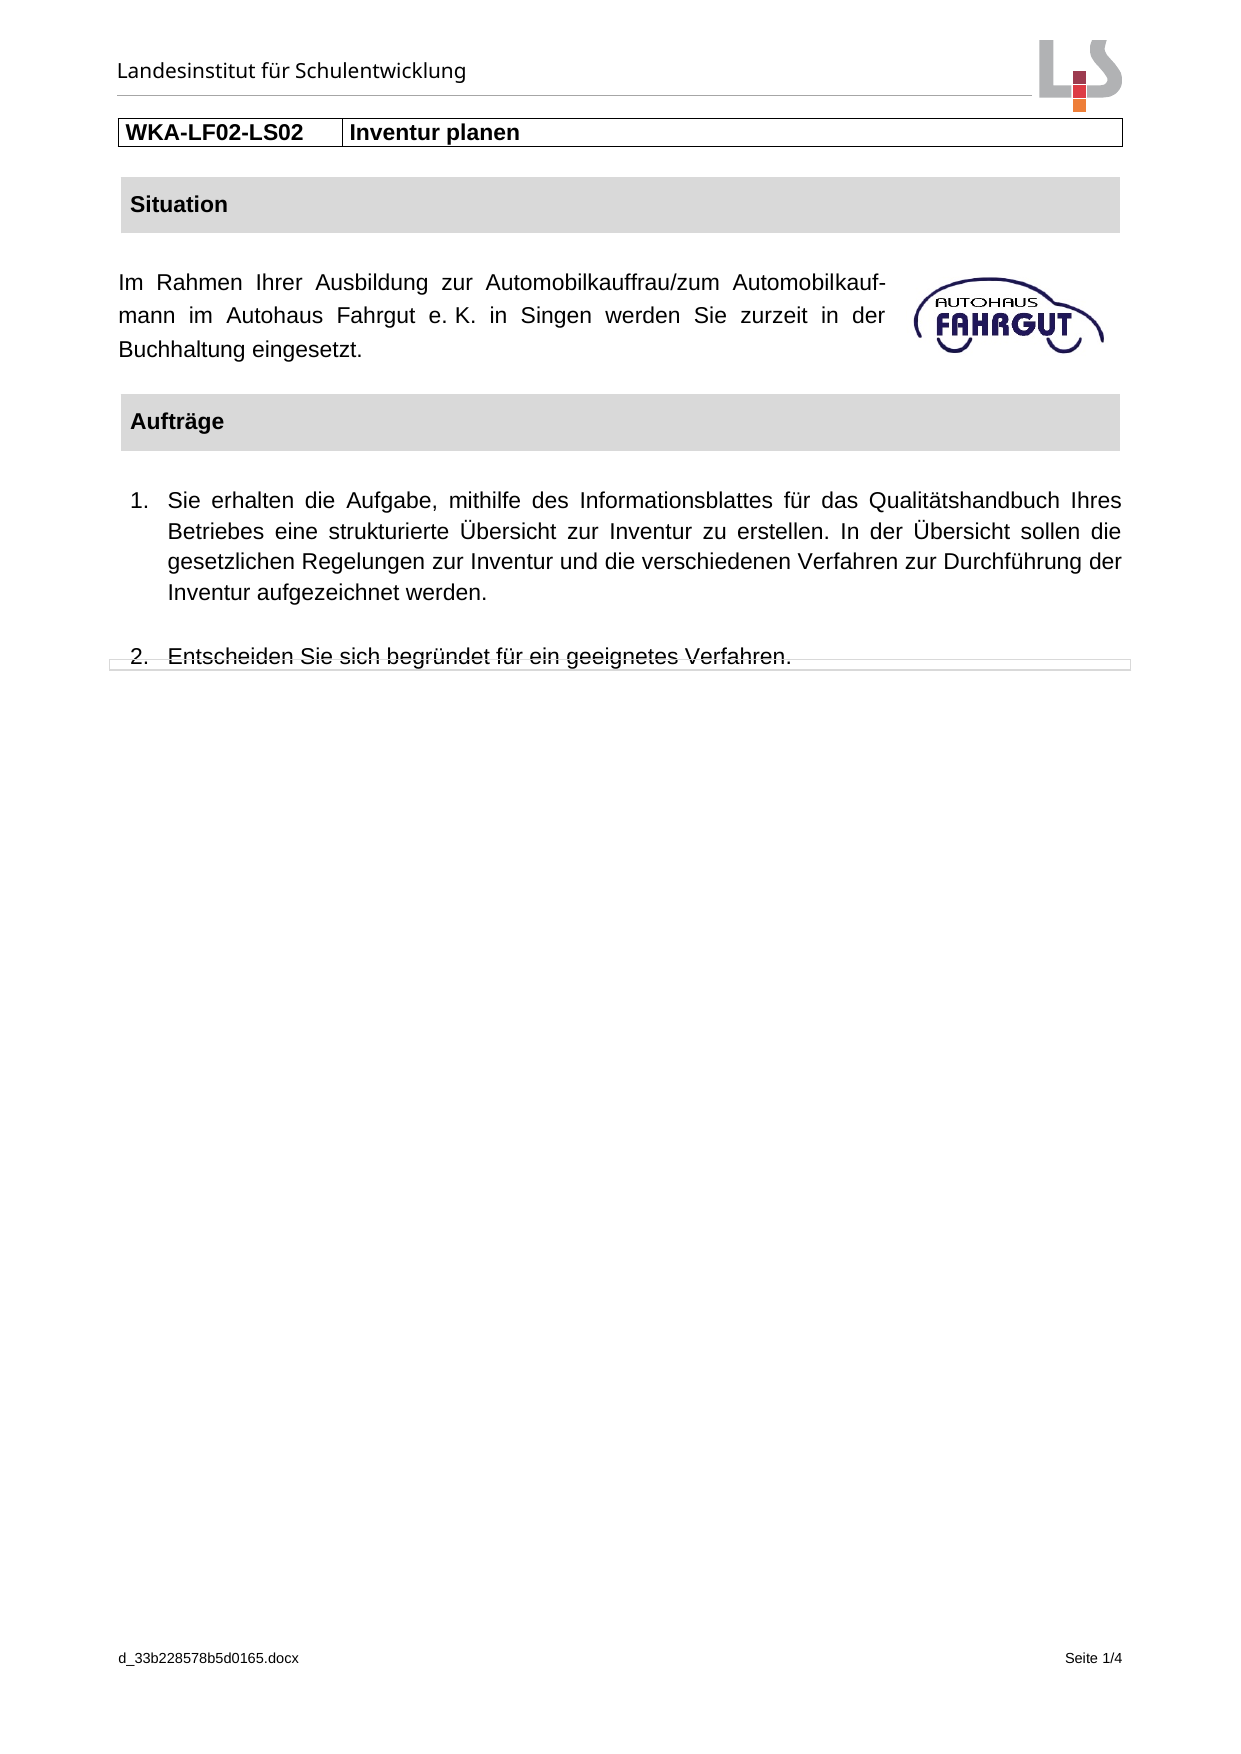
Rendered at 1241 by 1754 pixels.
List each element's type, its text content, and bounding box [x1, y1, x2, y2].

text Im Rahmen Ihrer Ausbildung zur Automobilkauffrau/zum Automobilkaufmann im Autohaus Fahrgut e. K. in Singen werden Sie zurzeit in der Buchhaltung eingesetzt. [118, 264, 1122, 364]
text Entscheiden Sie sich begründet für ein geeignetes Verfahren. [130, 640, 1122, 659]
text Sie erhalten die Aufgabe, mithilfe des Informationsblattes für das Qualitätshandbuch Ihres Betriebes eine strukturierte Übersicht zur Inventur zu erstellen. In der Übersicht sollen die gesetzlichen Regelungen zur Inventur und die verschiedenen Verfahren zur Durchführung der Inventur aufgezeichnet werden. [130, 484, 1122, 607]
picture [904, 265, 1118, 357]
text Aufträge [122, 395, 1119, 449]
table_header WKA-LF02-LS02 [119, 119, 342, 146]
table_header Inventur planen [343, 119, 1122, 146]
text Situation [122, 178, 1119, 232]
